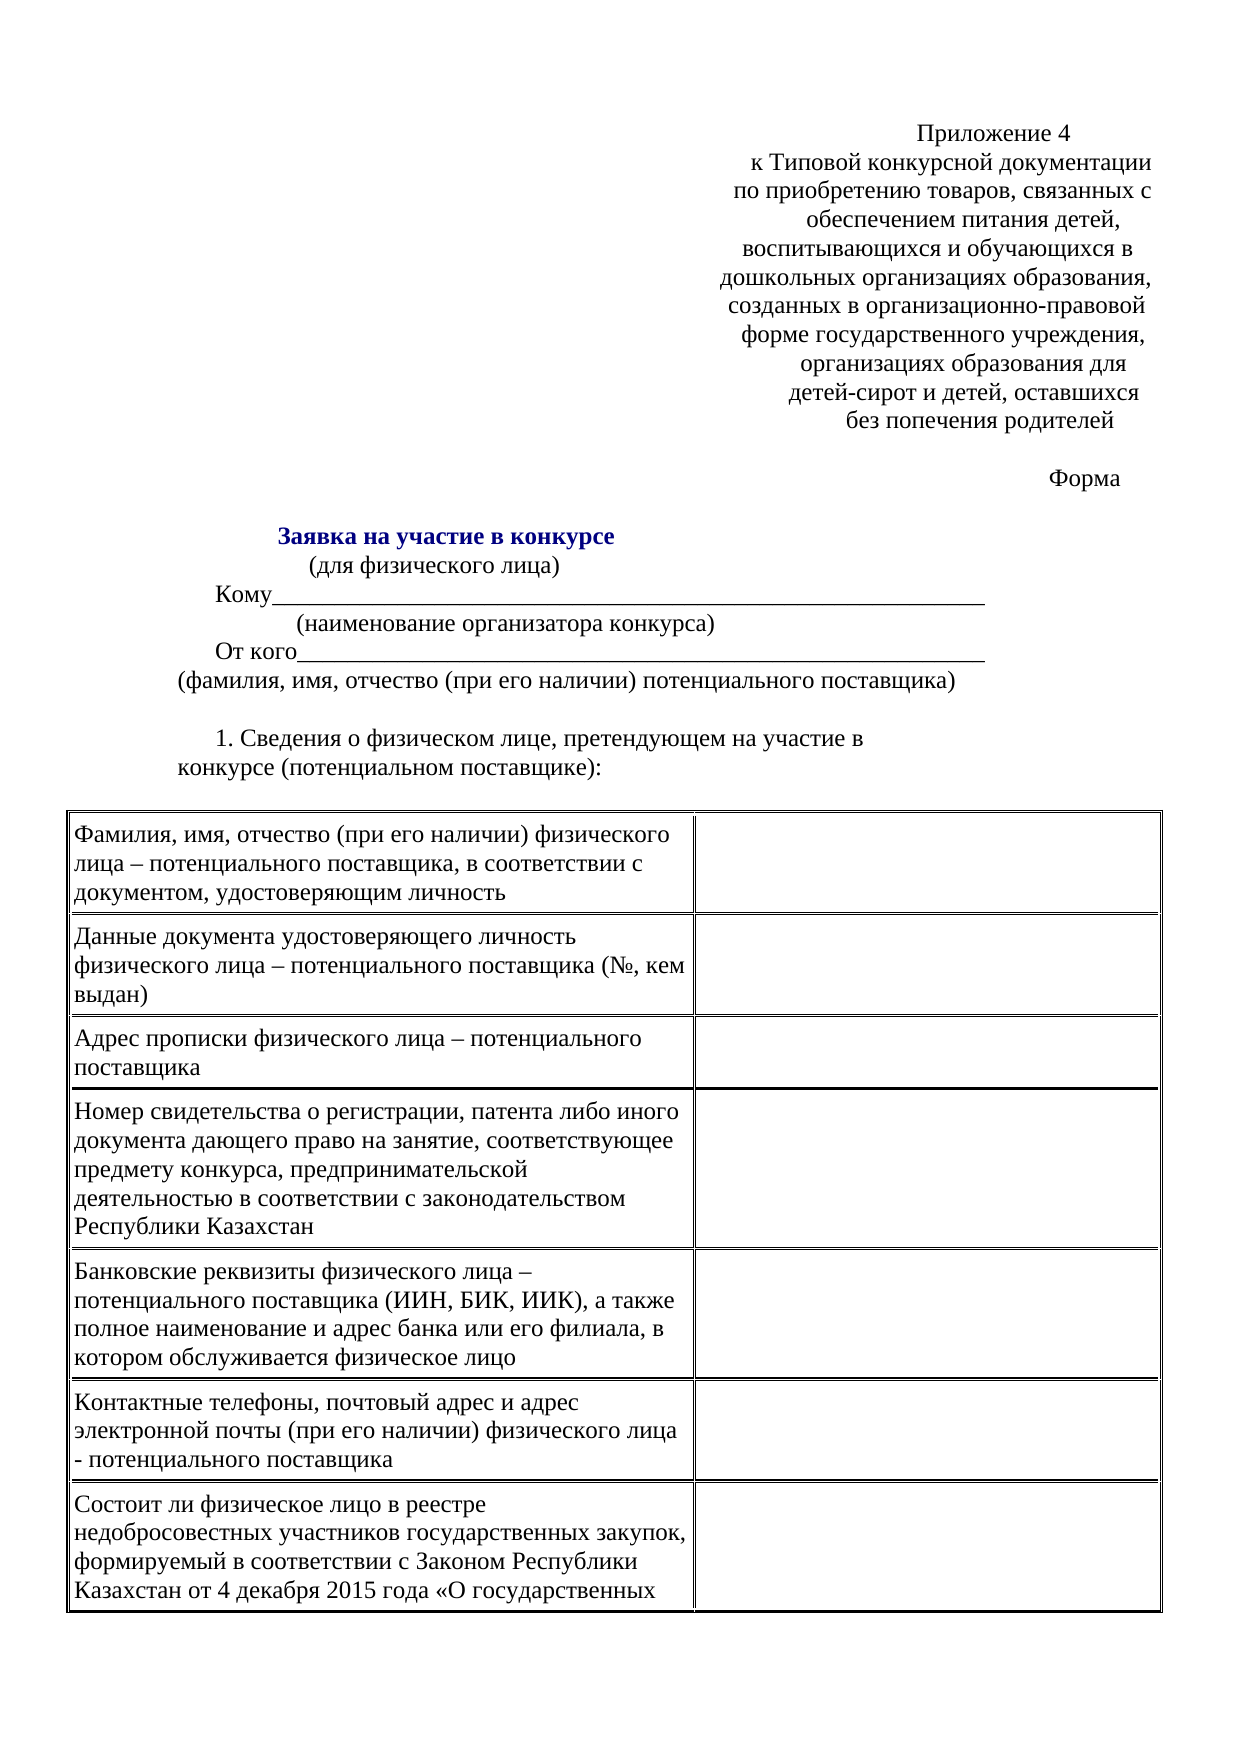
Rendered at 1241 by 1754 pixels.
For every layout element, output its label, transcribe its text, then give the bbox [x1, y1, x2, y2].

table_cell Банковские реквизиты физического лица – потенциального поставщика (ИИН, БИК, ИИК), а также полное наименование и адрес банка или его филиала, в котором обслуживается физическое лицо [70, 1246, 693, 1377]
table_cell Адрес прописки физического лица – потенциального поставщика [68, 1014, 694, 1087]
text Приложение 4 к Типовой конкурсной документации по приобретению товаров, связанных с обеспечением питания детей, воспитывающихся и обучающихся в дошкольных организациях образования, созданных в организационно-правовой форме государственного учреждения, организациях образования для детей-сирот и детей, оставшихся без попечения родителей [177, 118, 1152, 434]
table_cell [695, 1479, 1160, 1610]
table_header Фамилия, имя, отчество (при его наличии) физического лица – потенциального поставщика, в соответствии с документом, удостоверяющим личность [70, 813, 694, 912]
text Форма [177, 463, 1152, 492]
table_cell Номер свидетельства о регистрации, патента либо иного документа дающего право на занятие, соответствующее предмету конкурса, предпринимательской деятельностью в соответствии с законодательством Республики Казахстан [70, 1087, 693, 1246]
table_cell Контактные телефоны, почтовый адрес и адрес электронной почты (при его наличии) физического лица - потенциального поставщика [70, 1377, 693, 1479]
table_cell [696, 1377, 1160, 1479]
table_header [695, 813, 1160, 912]
text Заявка на участие в конкурсе (для физического лица) Кому_________________________________________________________ (наименование организатора конкурса) От кого_______________________________________________________ (фамилия, имя, отчество (при его наличии) потенциального поставщика) [177, 521, 1152, 694]
table_cell [696, 1087, 1160, 1246]
table_cell [695, 1014, 1161, 1087]
table_cell Данные документа удостоверяющего личность физического лица – потенциального поставщика (№, кем выдан) [68, 912, 694, 1014]
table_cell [70, 1479, 694, 1610]
table_cell [696, 1246, 1160, 1377]
table_cell [695, 912, 1161, 1014]
text 1. Сведения о физическом лице, претендующем на участие в конкурсе (потенциальном поставщике): [177, 723, 1152, 781]
